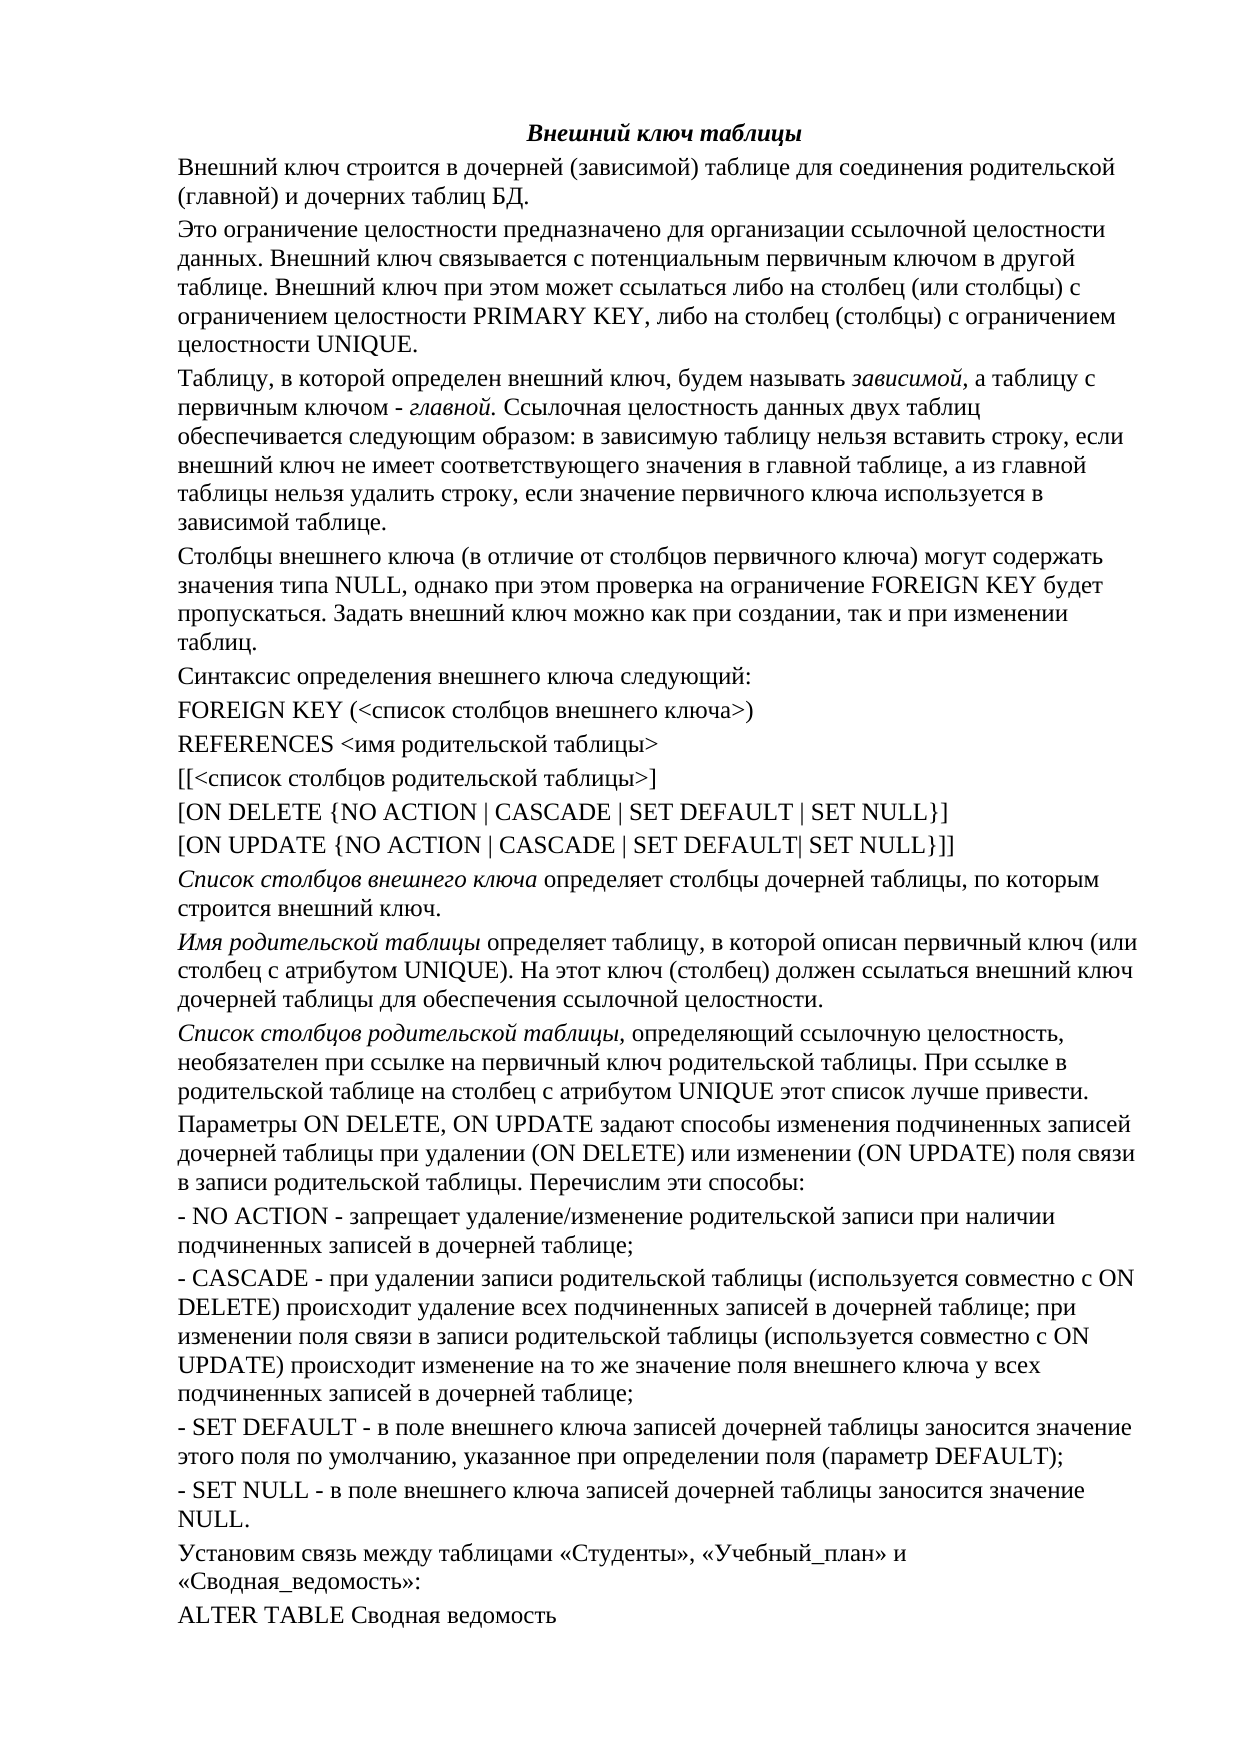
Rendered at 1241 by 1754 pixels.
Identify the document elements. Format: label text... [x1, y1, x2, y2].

text - NO ACTION - запрещает удаление/изменение родительской записи при наличии подчиненных записей в дочерней таблице; [177, 1201, 1152, 1258]
text Список столбцов внешнего ключа определяет столбцы дочерней таблицы, по которым строится внешний ключ. [177, 864, 1152, 922]
text - SET NULL - в поле внешнего ключа записей дочерней таблицы заносится значение NULL. [177, 1475, 1152, 1532]
text Параметры ON DELETE, ON UPDATE задают способы изменения подчиненных записей дочерней таблицы при удалении (ON DELETE) или изменении (ON UPDATE) поля связи в записи родительской таблицы. Перечислим эти способы: [177, 1109, 1152, 1196]
text Синтаксис определения внешнего ключа следующий: [177, 661, 1152, 690]
text Список столбцов родительской таблицы, определяющий ссылочную целостность, необязателен при ссылке на первичный ключ родительской таблицы. При ссылке в родительской таблице на столбец с атрибутом UNIQUE этот список лучше привести. [177, 1018, 1152, 1104]
text Это ограничение целостности предназначено для организации ссылочной целостности данных. Внешний ключ связывается с потенциальным первичным ключом в другой таблице. Внешний ключ при этом может ссылаться либо на столбец (или столбцы) с ограничением целостности PRIMARY KEY, либо на столбец (столбцы) с ограничением целостности UNIQUE. [177, 214, 1152, 358]
text Установим связь между таблицами «Студенты», «Учебный_план» и «Сводная_ведомость»: [177, 1538, 1152, 1595]
text Имя родительской таблицы определяет таблицу, в которой описан первичный ключ (или столбец с атрибутом UNIQUE). На этот ключ (столбец) должен ссылаться внешний ключ дочерней таблицы для обеспечения ссылочной целостности. [177, 927, 1152, 1013]
text Таблицу, в которой определен внешний ключ, будем называть зависимой, а таблицу с первичным ключом - главной. Ссылочная целостность данных двух таблиц обеспечивается следующим образом: в зависимую таблицу нельзя вставить строку, если внешний ключ не имеет соответствующего значения в главной таблице, а из главной таблицы нельзя удалить строку, если значение первичного ключа используется в зависимой таблице. [177, 363, 1152, 536]
text Столбцы внешнего ключа (в отличие от столбцов первичного ключа) могут содержать значения типа NULL, однако при этом проверка на ограничение FOREIGN KEY будет пропускаться. Задать внешний ключ можно как при создании, так и при изменении таблиц. [177, 541, 1152, 656]
text REFERENCES <имя родительской таблицы> [177, 729, 1152, 758]
text - CASCADE - при удалении записи родительской таблицы (используется совместно с ON DELETE) происходит удаление всех подчиненных записей в дочерней таблице; при изменении поля связи в записи родительской таблицы (используется совместно с ON UPDATE) происходит изменение на то же значение поля внешнего ключа у всех подчиненных записей в дочерней таблице; [177, 1263, 1152, 1407]
text ALTER TABLE Сводная ведомость [177, 1600, 1152, 1629]
text [ON DELETE {NO ACTION | CASCADE | SET DEFAULT | SET NULL}] [177, 797, 1152, 825]
text FOREIGN KEY (<список столбцов внешнего ключа>) [177, 695, 1152, 724]
text [ON UPDATE {NO ACTION | CASCADE | SET DEFAULT| SET NULL}]] [177, 830, 1152, 859]
text Внешний ключ таблицы [177, 118, 1152, 147]
text Внешний ключ строится в дочерней (зависимой) таблице для соединения родительской (главной) и дочерних таблиц БД. [177, 152, 1152, 209]
text [[<список столбцов родительской таблицы>] [177, 763, 1152, 791]
text - SET DEFAULT - в поле внешнего ключа записей дочерней таблицы заносится значение этого поля по умолчанию, указанное при определении поля (параметр DEFAULT); [177, 1412, 1152, 1470]
